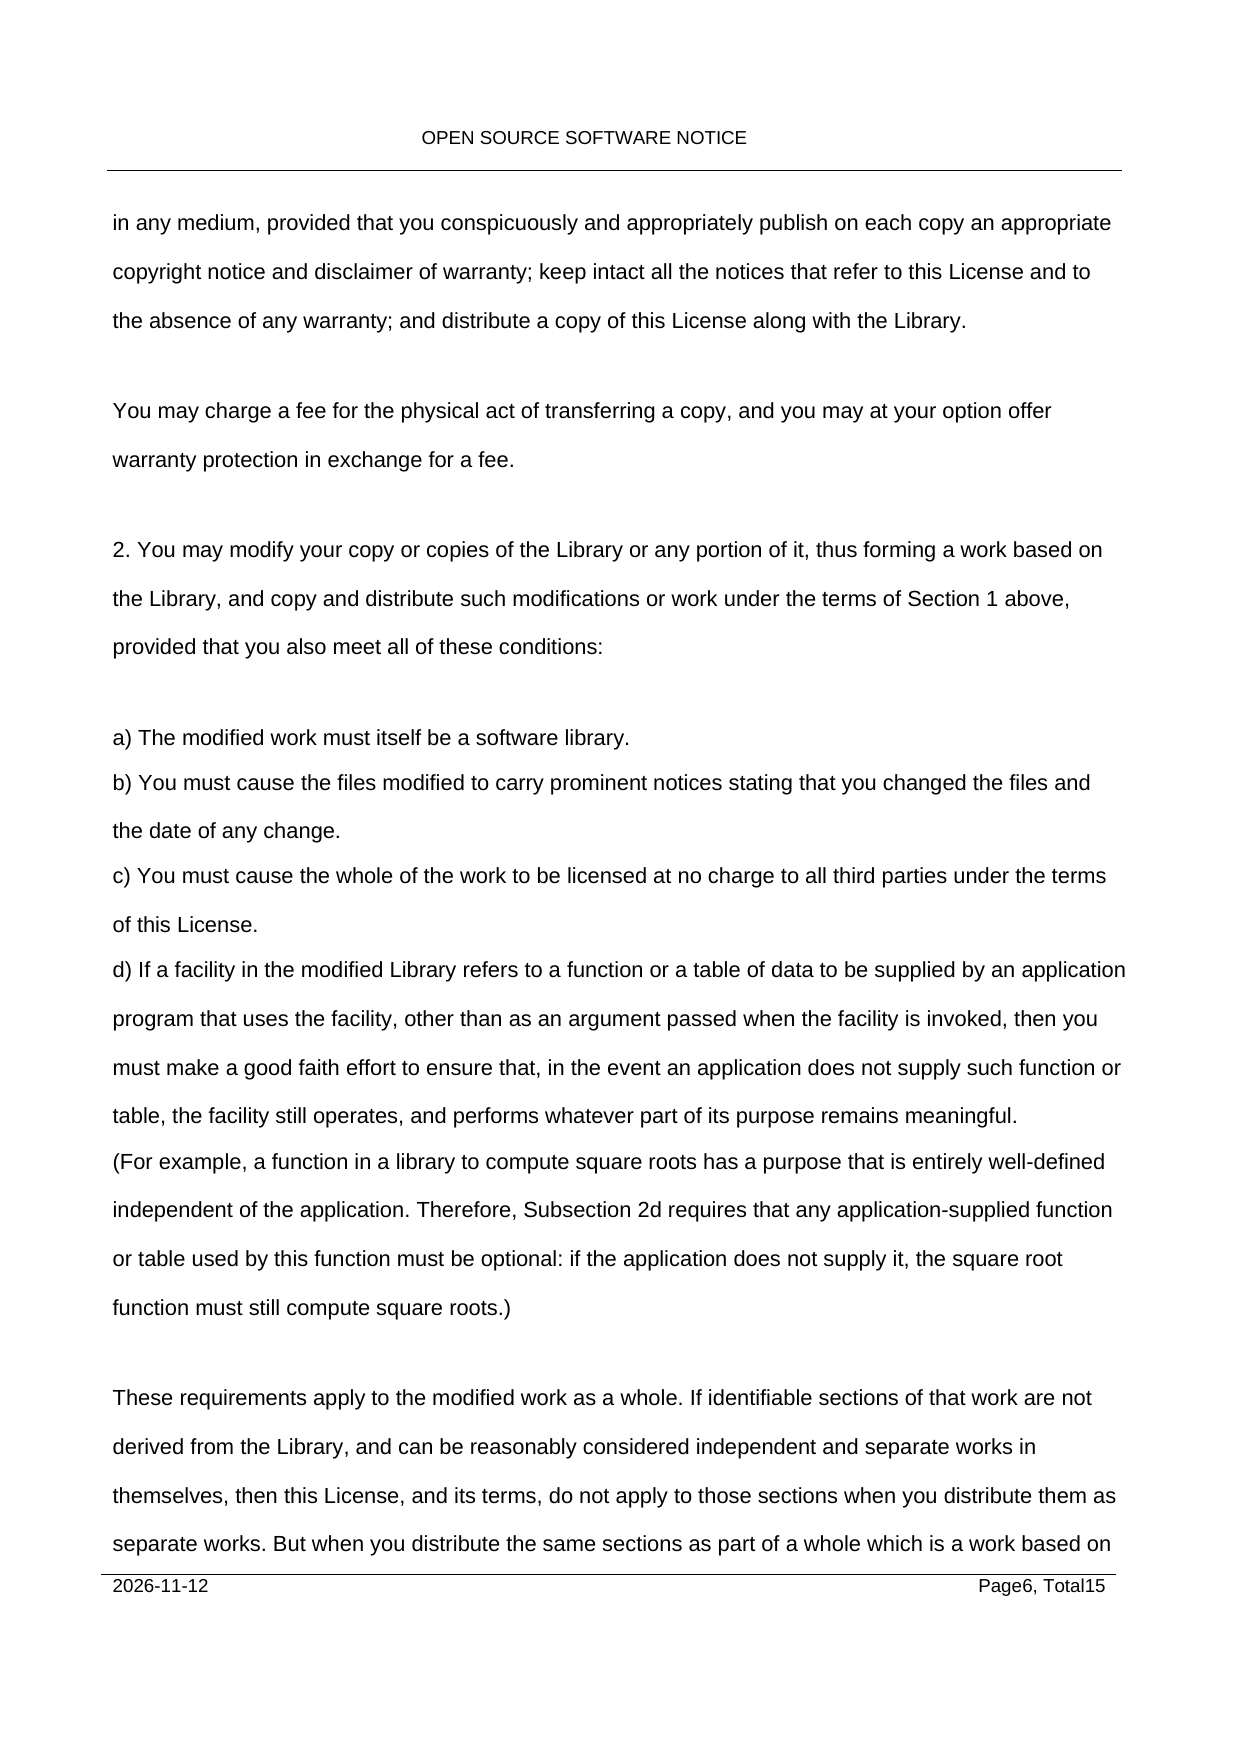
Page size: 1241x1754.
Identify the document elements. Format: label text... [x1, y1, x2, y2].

text 2. You may modify your copy or copies of the Library or any portion of it, thus forming a work based on the Library, and copy and distribute such modifications or work under the terms of Section 1 above, provided that you also meet all of these conditions: [112, 533, 1128, 663]
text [112, 1381, 1128, 1560]
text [112, 206, 1128, 336]
text c) You must cause the whole of the work to be licensed at no charge to all third parties under the terms of this License. [112, 860, 1128, 941]
text d) If a facility in the modified Library refers to a function or a table of data to be supplied by an application program that uses the facility, other than as an argument passed when the facility is invoked, then you must make a good faith effort to ensure that, in the event an application does not supply such function or table, the facility still operates, and performs whatever part of its purpose remains meaningful. [112, 953, 1128, 1132]
text (For example, a function in a library to compute square roots has a purpose that is entirely well-defined independent of the application. Therefore, Subsection 2d requires that any application-supplied function or table used by this function must be optional: if the application does not supply it, the square root function must still compute square roots.) [112, 1145, 1128, 1324]
text b) You must cause the files modified to carry prominent notices stating that you changed the files and the date of any change. [112, 766, 1128, 847]
text a) The modified work must itself be a software library. [112, 721, 1128, 753]
text You may charge a fee for the physical act of transferring a copy, and you may at your option offer warranty protection in exchange for a fee. [112, 394, 1128, 475]
